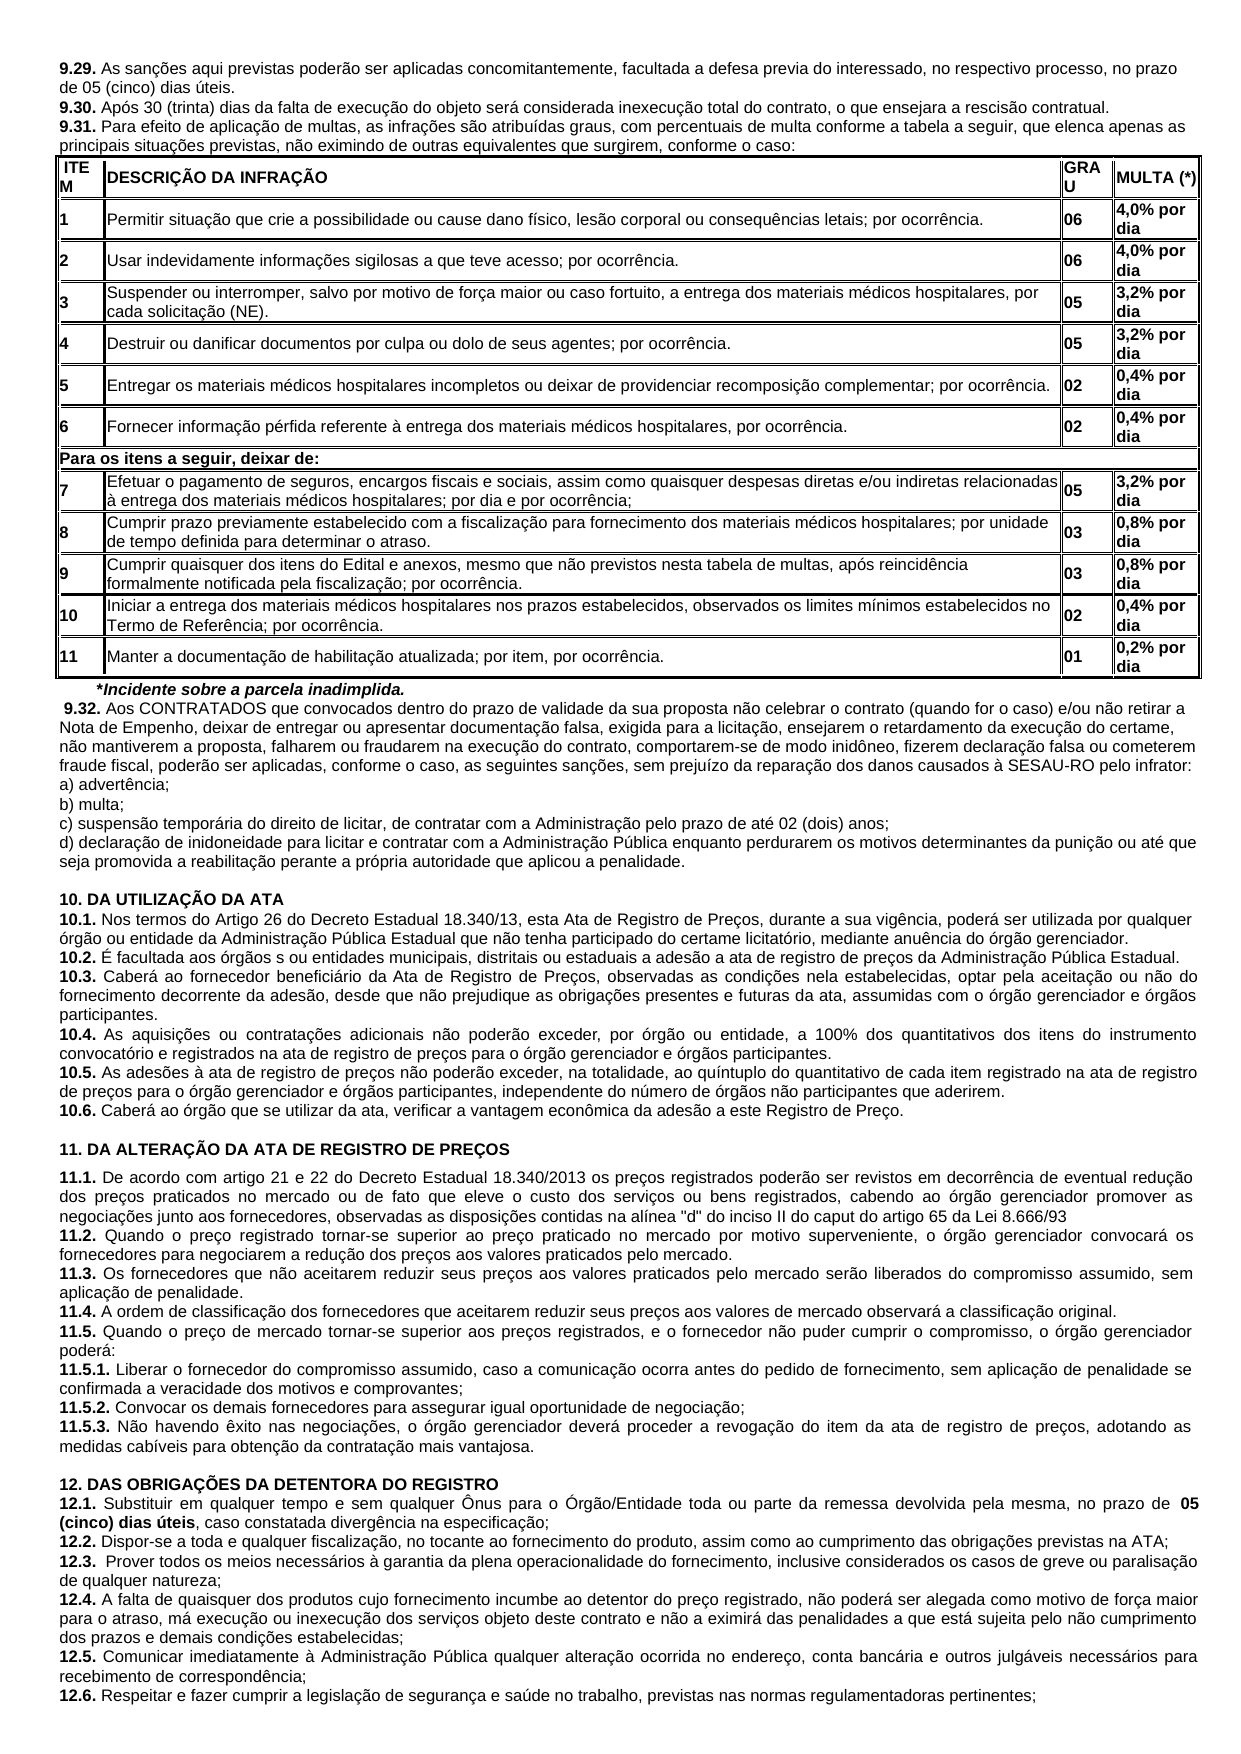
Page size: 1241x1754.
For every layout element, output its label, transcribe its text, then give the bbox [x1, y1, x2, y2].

list 10.3. Caberá ao fornecedor beneficiário da Ata de Registro de Preços, observadas as condições nela estabelecidas, optar pela aceitação ou não do fornecimento decorrente da adesão, desde que não prejudique as obrigações presentes e futuras da ata, assumidas com o órgão gerenciador e órgãos participantes. [59, 967, 1199, 1024]
table_cell 3,2% por dia [1115, 280, 1199, 321]
table_cell Permitir situação que crie a possibilidade ou cause dano físico, lesão corporal ou consequências letais; por ocorrência. [106, 200, 1060, 238]
text 11.2. Quando o preço registrado tornar-se superior ao preço praticado no mercado por motivo superveniente, o órgão gerenciador convocará os fornecedores para negociarem a redução dos preços aos valores praticados pelo mercado. [59, 1226, 1194, 1264]
text a) advertência; [59, 775, 1199, 794]
table_cell 05 [1063, 283, 1112, 321]
text 12.6. Respeitar e fazer cumprir a legislação de segurança e saúde no trabalho, previstas nas normas regulamentadoras pertinentes; [59, 1686, 1199, 1705]
table_header DESCRIÇÃO DA INFRAÇÃO [104, 158, 1061, 196]
text 12. DAS OBRIGAÇÕES DA DETENTORA DO REGISTRO [59, 1475, 1199, 1494]
table_cell 01 [1061, 638, 1114, 676]
table_cell 4 [59, 321, 103, 363]
table_cell Cumprir quaisquer dos itens do Edital e anexos, mesmo que não previstos nesta tabela de multas, após reincidência formalmente notificada pela fiscalização; por ocorrência. [106, 555, 1060, 593]
table_cell 7 [59, 468, 103, 510]
table_cell 11 [59, 635, 104, 676]
table_cell Entregar os materiais médicos hospitalares incompletos ou deixar de providenciar recomposição complementar; por ocorrência. [106, 366, 1060, 404]
text 11.5. Quando o preço de mercado tornar-se superior aos preços registrados, e o fornecedor não puder cumprir o compromisso, o órgão gerenciador poderá: [59, 1321, 1194, 1360]
text 12.1. Substituir em qualquer tempo e sem qualquer Ônus para o Órgão/Entidade toda ou parte da remessa devolvida pela mesma, no prazo de 05 (cinco) dias úteis, caso constatada divergência na especificação; [59, 1494, 1199, 1532]
list 10.4. As aquisições ou contratações adicionais não poderão exceder, por órgão ou entidade, a 100% dos quantitativos dos itens do instrumento convocatório e registrados na ata de registro de preços para o órgão gerenciador e órgãos participantes. [59, 1024, 1199, 1063]
text 11.3. Os fornecedores que não aceitarem reduzir seus preços aos valores praticados pelo mercado serão liberados do compromisso assumido, sem aplicação de penalidade. [59, 1264, 1194, 1302]
table_cell 1 [59, 196, 103, 238]
table_cell 05 [1063, 325, 1112, 363]
table_cell 0,8% por dia [1114, 510, 1200, 551]
table_cell Fornecer informação pérfida referente à entrega dos materiais médicos hospitalares, por ocorrência. [106, 408, 1060, 446]
text b) multa; [59, 794, 1199, 813]
table_cell Iniciar a entrega dos materiais médicos hospitalares nos prazos estabelecidos, observados os limites mínimos estabelecidos no Termo de Referência; por ocorrência. [106, 596, 1060, 634]
table_cell 0,8% por dia [1115, 551, 1199, 593]
table_cell Efetuar o pagamento de seguros, encargos fiscais e sociais, assim como quaisquer despesas diretas e/ou indiretas relacionadas à entrega dos materiais médicos hospitalares; por dia e por ocorrência; [106, 472, 1060, 510]
text c) suspensão temporária do direito de licitar, de contratar com a Administração pelo prazo de até 02 (dois) anos; [59, 813, 1199, 833]
text 12.2. Dispor-se a toda e qualquer fiscalização, no tocante ao fornecimento do produto, assim como ao cumprimento das obrigações previstas na ATA; [59, 1532, 1199, 1551]
text 10.2. É facultada aos órgãos s ou entidades municipais, distritais ou estaduais a adesão a ata de registro de preços da Administração Pública Estadual. [59, 948, 1194, 967]
text 12.3. Prover todos os meios necessários à garantia da plena operacionalidade do fornecimento, inclusive considerados os casos de greve ou paralisação de qualquer natureza; [59, 1551, 1199, 1590]
text 11. DA ALTERAÇÃO DA ATA DE REGISTRO DE PREÇOS [59, 1139, 1199, 1158]
table_cell Manter a documentação de habilitação atualizada; por item, por ocorrência. [104, 638, 1061, 676]
table_cell 4,0% por dia [1115, 196, 1199, 238]
table_cell 0,4% por dia [1114, 363, 1200, 404]
text 9.31. Para efeito de aplicação de multas, as infrações são atribuídas graus, com percentuais de multa conforme a tabela a seguir, que elenca apenas as principais situações previstas, não eximindo de outras equivalentes que surgirem, conforme o caso: [59, 117, 1199, 155]
table_cell Para os itens a seguir, deixar de: [57, 446, 1200, 468]
text 9.32. Aos CONTRATADOS que convocados dentro do prazo de validade da sua proposta não celebrar o contrato (quando for o caso) e/ou não retirar a Nota de Empenho, deixar de entregar ou apresentar documentação falsa, exigida para a licitação, ensejarem o retardamento da execução do certame, não mantiverem a proposta, falharem ou fraudarem na execução do contrato, comportarem-se de modo inidôneo, fizerem declaração falsa ou cometerem fraude fiscal, poderão ser aplicadas, conforme o caso, as seguintes sanções, sem prejuízo da reparação dos danos causados à SESAU-RO pelo infrator: [59, 698, 1199, 775]
table_cell 6 [59, 404, 103, 446]
table_cell Suspender ou interromper, salvo por motivo de força maior ou caso fortuito, a entrega dos materiais médicos hospitalares, por cada solicitação (NE). [106, 283, 1060, 321]
table_cell 5 [57, 363, 104, 404]
table_cell 10 [57, 593, 103, 634]
text 11.1. De acordo com artigo 21 e 22 do Decreto Estadual 18.340/2013 os preços registrados poderão ser revistos em decorrência de eventual redução dos preços praticados no mercado ou de fato que eleve o custo dos serviços ou bens registrados, cabendo ao órgão gerenciador promover as negociações junto aos fornecedores, observadas as disposições contidas na alínea "d" do inciso II do caput do artigo 65 da Lei 8.666/93 [59, 1168, 1194, 1226]
table_cell 0,4% por dia [1115, 593, 1200, 634]
text 11.5.1. Liberar o fornecedor do compromisso assumido, caso a comunicação ocorra antes do pedido de fornecimento, sem aplicação de penalidade se confirmada a veracidade dos motivos e comprovantes; [59, 1360, 1194, 1398]
text 12.4. A falta de quaisquer dos produtos cujo fornecimento incumbe ao detentor do preço registrado, não poderá ser alegada como motivo de força maior para o atraso, má execução ou inexecução dos serviços objeto deste contrato e não a eximirá das penalidades a que está sujeita pelo não cumprimento dos prazos e demais condições estabelecidas; [59, 1590, 1199, 1647]
text 10. DA UTILIZAÇÃO DA ATA [59, 890, 1194, 909]
table_cell Usar indevidamente informações sigilosas a que teve acesso; por ocorrência. [106, 242, 1060, 279]
table_header GRAU [1061, 158, 1114, 196]
table_cell 3 [59, 280, 103, 321]
table_cell 0,2% por dia [1114, 635, 1199, 676]
table_cell 05 [1063, 472, 1112, 510]
text 11.4. A ordem de classificação dos fornecedores que aceitarem reduzir seus preços aos valores de mercado observará a classificação original. [59, 1302, 1194, 1321]
table_header MULTA (*) [1114, 158, 1198, 196]
table_cell 9 [59, 551, 103, 593]
table_cell 02 [1063, 366, 1112, 404]
table_cell 03 [1063, 513, 1112, 551]
text 9.29. As sanções aqui previstas poderão ser aplicadas concomitantemente, facultada a defesa previa do interessado, no respectivo processo, no prazo de 05 (cinco) dias úteis. [59, 59, 1199, 97]
text 9.30. Após 30 (trinta) dias da falta de execução do objeto será considerada inexecução total do contrato, o que ensejara a rescisão contratual. [59, 97, 1199, 117]
table_cell 3,2% por dia [1115, 321, 1199, 363]
text 11.5.3. Não havendo êxito nas negociações, o órgão gerenciador deverá proceder a revogação do item da ata de registro de preços, adotando as medidas cabíveis para obtenção da contratação mais vantajosa. [59, 1417, 1194, 1456]
table_cell 3,2% por dia [1115, 468, 1199, 510]
text 10.6. Caberá ao órgão que se utilizar da ata, verificar a vantagem econômica da adesão a este Registro de Preço. [59, 1101, 1199, 1120]
table_cell 8 [57, 510, 104, 551]
table_cell 02 [1063, 596, 1112, 634]
table_cell 03 [1063, 555, 1112, 593]
table_cell 06 [1063, 200, 1112, 238]
text 10.1. Nos termos do Artigo 26 do Decreto Estadual 18.340/13, esta Ata de Registro de Preços, durante a sua vigência, poderá ser utilizada por qualquer órgão ou entidade da Administração Pública Estadual que não tenha participado do certame licitatório, mediante anuência do órgão gerenciador. [59, 909, 1194, 948]
text 12.5. Comunicar imediatamente à Administração Pública qualquer alteração ocorrida no endereço, conta bancária e outros julgáveis necessários para recebimento de correspondência; [59, 1647, 1199, 1686]
table_header ITEM [59, 158, 104, 196]
text *Incidente sobre a parcela inadimplida. [59, 679, 1199, 698]
table_cell 0,4% por dia [1115, 404, 1199, 446]
table_cell Destruir ou danificar documentos por culpa ou dolo de seus agentes; por ocorrência. [106, 325, 1060, 363]
table_cell 02 [1063, 408, 1112, 446]
table_cell 06 [1063, 242, 1112, 279]
table_cell 4,0% por dia [1115, 238, 1199, 279]
text 11.5.2. Convocar os demais fornecedores para assegurar igual oportunidade de negociação; [59, 1398, 1194, 1417]
list 10.5. As adesões à ata de registro de preços não poderão exceder, na totalidade, ao quíntuplo do quantitativo de cada item registrado na ata de registro de preços para o órgão gerenciador e órgãos participantes, independente do número de órgãos não participantes que aderirem. [59, 1063, 1199, 1101]
text d) declaração de inidoneidade para licitar e contratar com a Administração Pública enquanto perdurarem os motivos determinantes da punição ou até que seja promovida a reabilitação perante a própria autoridade que aplicou a penalidade. [59, 833, 1199, 871]
table_cell Cumprir prazo previamente estabelecido com a fiscalização para fornecimento dos materiais médicos hospitalares; por unidade de tempo definida para determinar o atraso. [106, 513, 1060, 551]
table_cell 2 [59, 238, 103, 279]
